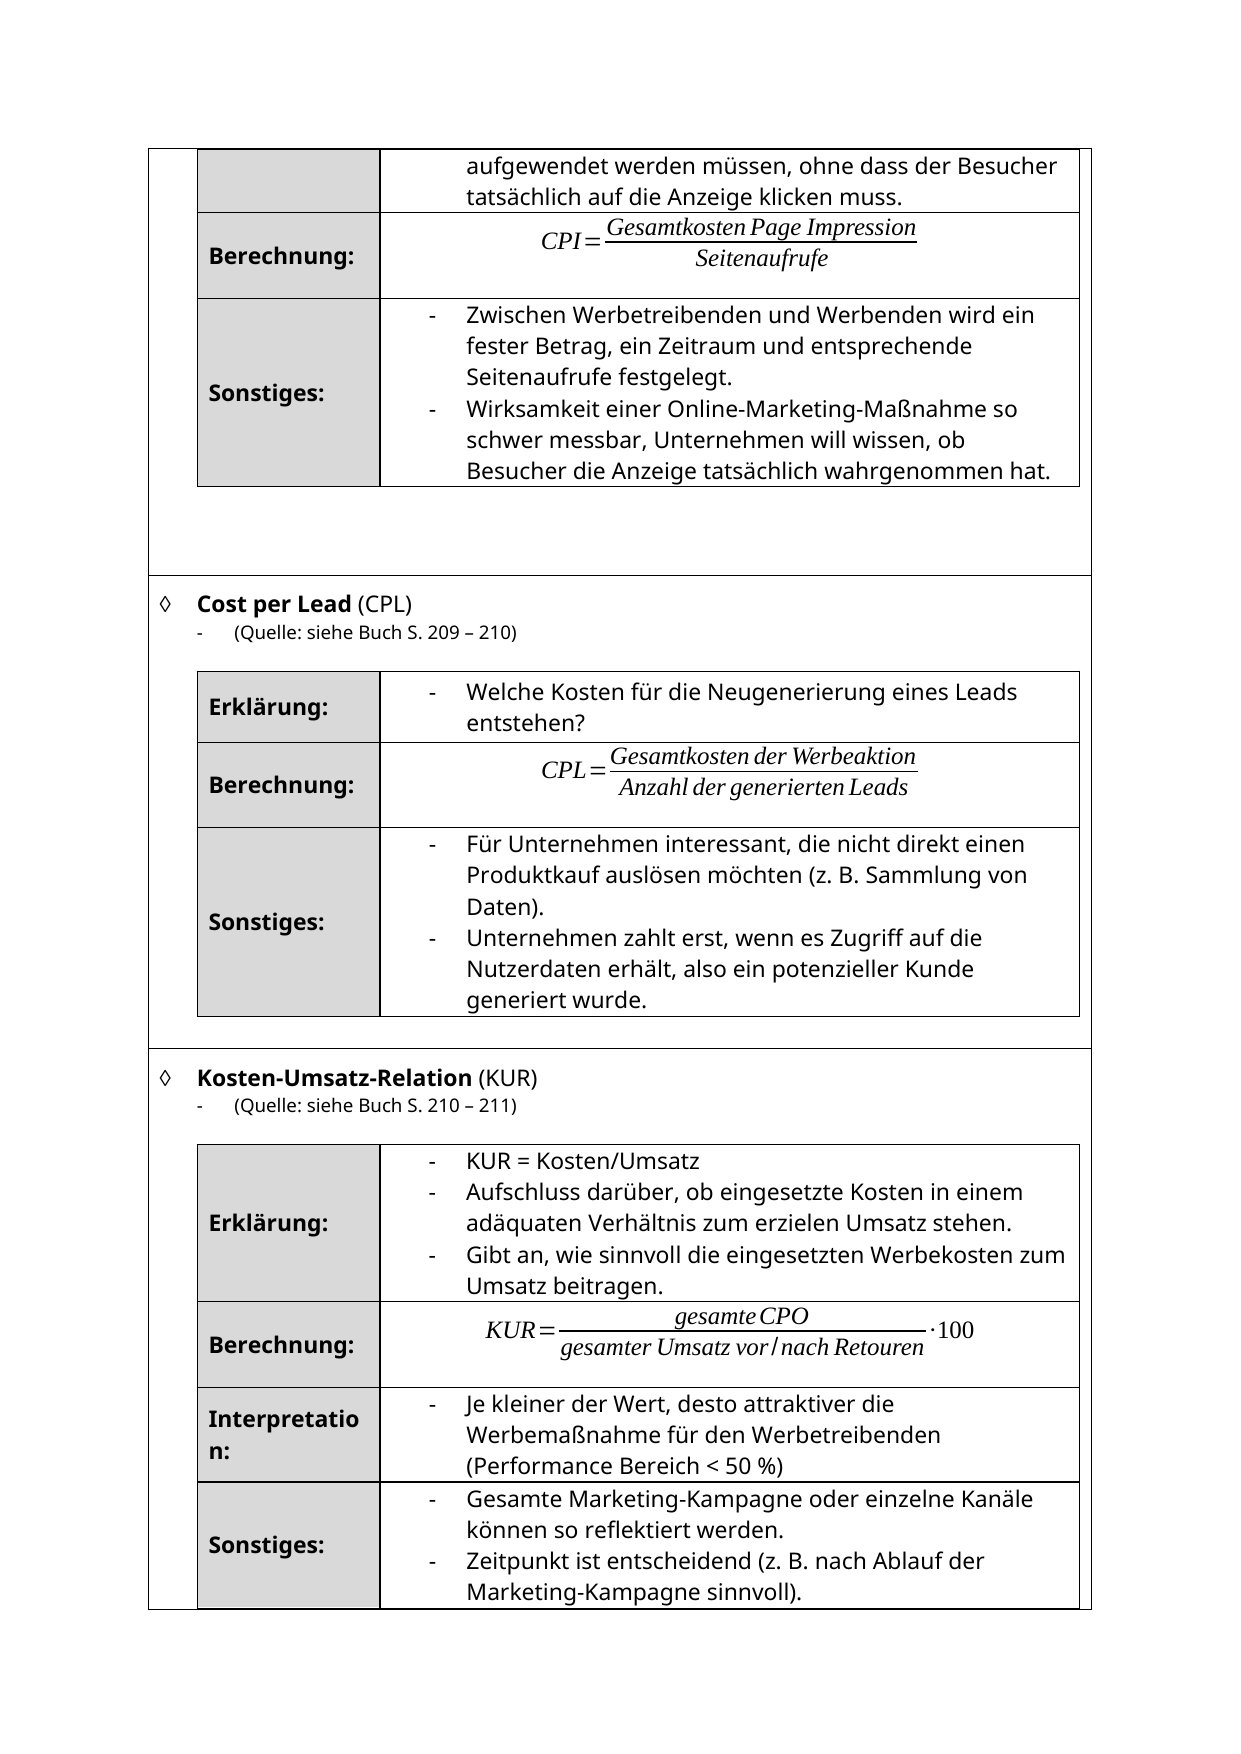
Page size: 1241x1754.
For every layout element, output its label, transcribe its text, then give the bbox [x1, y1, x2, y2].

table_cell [149, 1049, 1091, 1608]
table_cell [149, 149, 1091, 575]
table_cell Cost per Lead (CPL) (Quelle: siehe Buch S. 209 – 210) D [149, 576, 1091, 1048]
